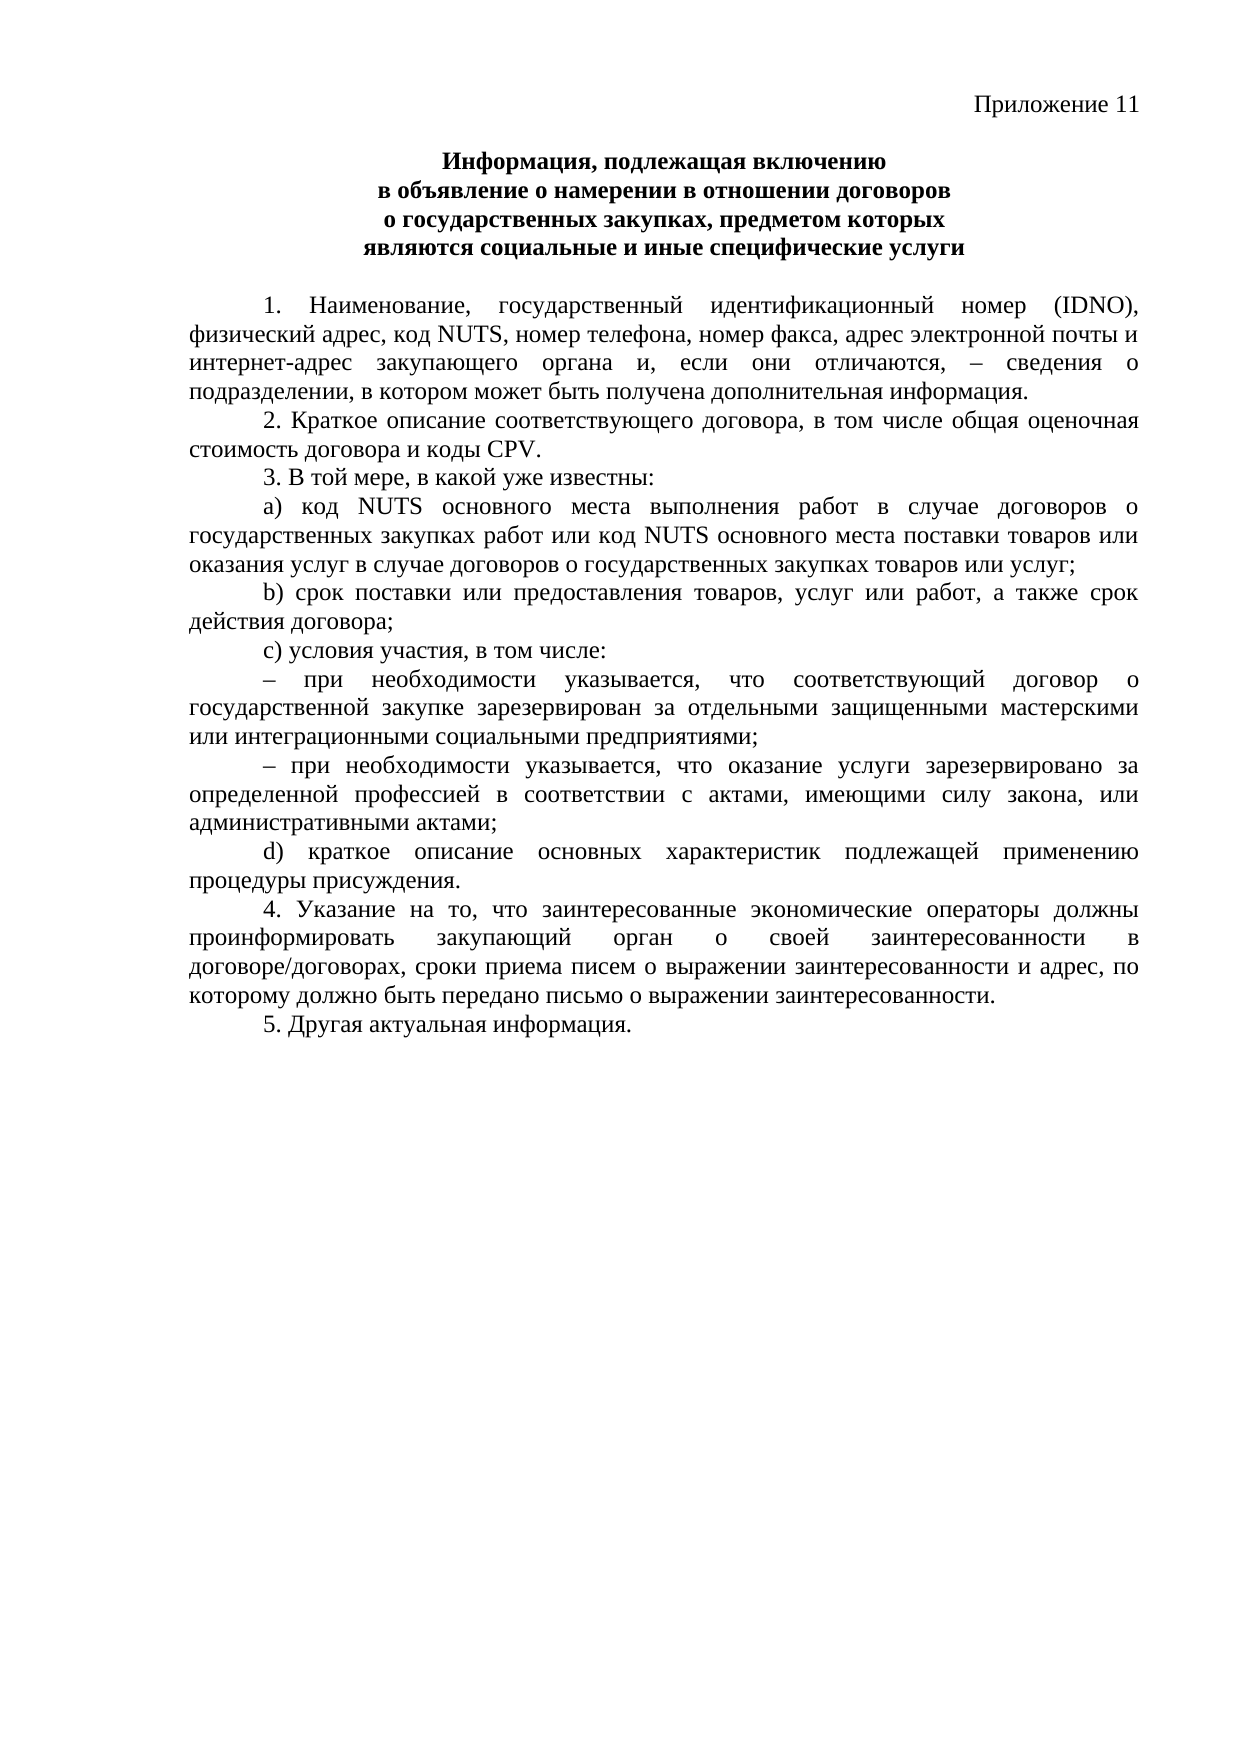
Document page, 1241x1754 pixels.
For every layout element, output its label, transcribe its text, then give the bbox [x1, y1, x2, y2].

text о государственных закупках, предметом которых [189, 204, 1139, 232]
text – при необходимости указывается, что оказание услуги зарезервировано за определенной профессией в соответствии с актами, имеющими силу закона, или административными актами; [189, 750, 1140, 836]
text являются социальные и иные специфические услуги [189, 232, 1139, 261]
text Приложение 11 [189, 89, 1140, 117]
text c) условия участия, в том числе: [189, 635, 1140, 664]
text 4. Указание на то, что заинтересованные экономические операторы должны проинформировать закупающий орган о своей заинтересованности в договоре/договорах, сроки приема писем о выражении заинтересованности и адрес, по которому должно быть передано письмо о выражении заинтересованности. [189, 894, 1140, 1009]
text – при необходимости указывается, что соответствующий договор о государственной закупке зарезервирован за отдельными защищенными мастерскими или интеграционными социальными предприятиями; [189, 664, 1140, 750]
text b) срок поставки или предоставления товаров, услуг или работ, а также срок действия договора; [189, 577, 1140, 635]
text 3. В той мере, в какой уже известны: [189, 462, 1140, 491]
text Информация, подлежащая включению [189, 146, 1139, 175]
text d) краткое описание основных характеристик подлежащей применению процедуры присуждения. [189, 836, 1140, 894]
text 5. Другая актуальная информация. [189, 1009, 1140, 1037]
text в объявление о намерении в отношении договоров [189, 175, 1139, 204]
text a) код NUTS основного места выполнения работ в случае договоров о государственных закупках работ или код NUTS основного места поставки товаров или оказания услуг в случае договоров о государственных закупках товаров или услуг; [189, 491, 1140, 577]
text 1. Наименование, государственный идентификационный номер (IDNO), физический адрес, код NUTS, номер телефона, номер факса, адрес электронной почты и интернет-адрес закупающего органа и, если они отличаются, – сведения о подразделении, в котором может быть получена дополнительная информация. [189, 290, 1140, 405]
text 2. Краткое описание соответствующего договора, в том числе общая оценочная стоимость договора и коды CPV. [189, 405, 1140, 462]
